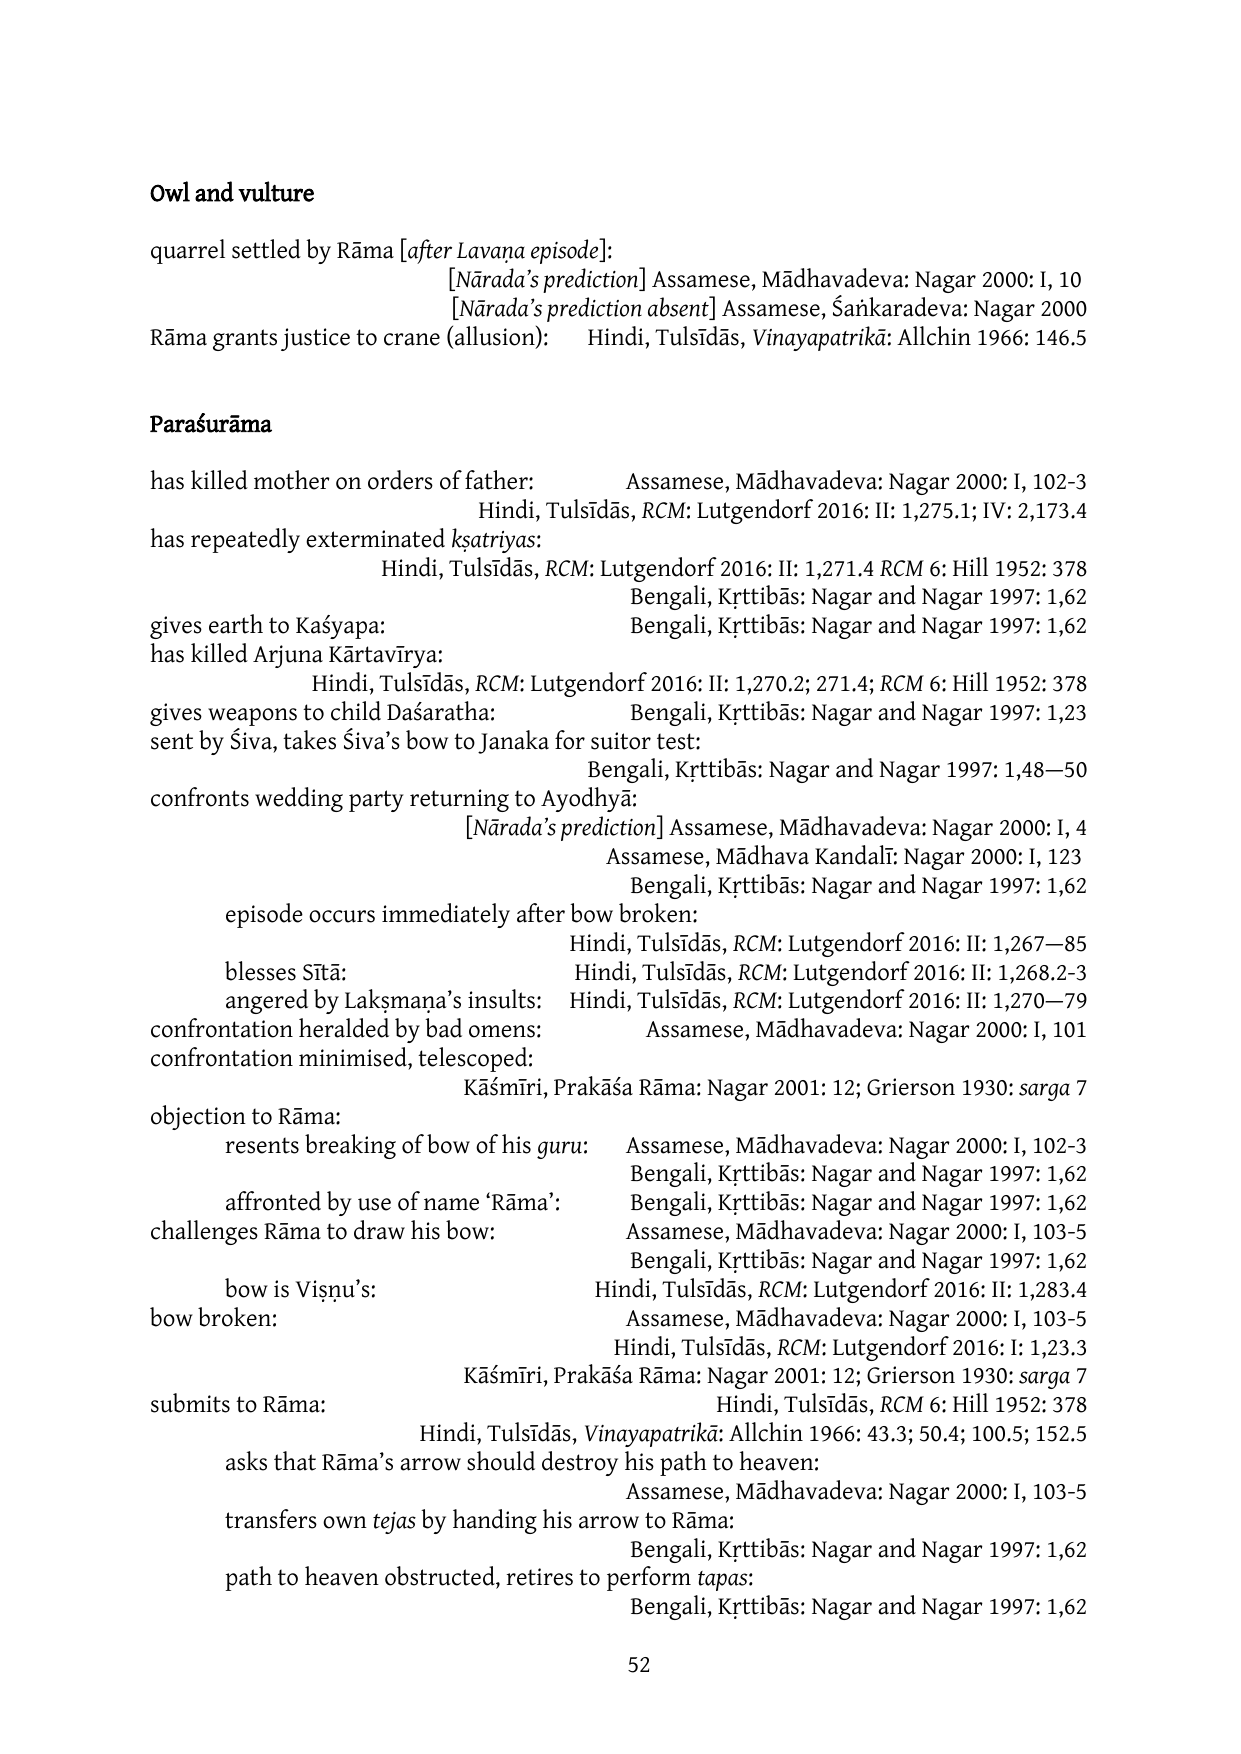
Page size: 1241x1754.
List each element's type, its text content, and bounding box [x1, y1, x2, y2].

text confronts wedding party returning to Ayodhyā: [Nārada’s prediction] Assamese, Mādhavadeva: Nagar 2000: I, 4 [150, 785, 1090, 842]
subtitle Owl and vulture [150, 179, 1090, 208]
text objection to Rāma: [150, 1102, 1090, 1131]
text affronted by use of name ‘Rāma’: Bengali, Kṛttibās: Nagar and Nagar 1997: 1,62 [150, 1189, 1090, 1218]
text Assamese, Mādhava Kandalī: Nagar 2000: I, 123 [150, 842, 1090, 871]
text sent by Śiva, takes Śiva’s bow to Janaka for suitor test: Bengali, Kṛttibās: Nagar and Nagar 1997: 1,48—50 [150, 727, 1090, 785]
text episode occurs immediately after bow broken: Hindi, Tulsīdās, RCM: Lutgendorf 2016: II: 1,267—85 [150, 900, 1090, 958]
text submits to Rāma: Hindi, Tulsīdās, RCM 6: Hill 1952: 378 [150, 1391, 1090, 1419]
text path to heaven obstructed, retires to perform tapas: Bengali, Kṛttibās: Nagar and Nagar 1997: 1,62 [150, 1564, 1090, 1622]
text Hindi, Tulsīdās, RCM: Lutgendorf 2016: I: 1,23.3 [150, 1333, 1090, 1362]
text has repeatedly exterminated kṣatriyas: Hindi, Tulsīdās, RCM: Lutgendorf 2016: II: 1,271.4 RCM 6: Hill 1952: 378 [150, 525, 1090, 583]
text Bengali, Kṛttibās: Nagar and Nagar 1997: 1,62 [150, 1246, 1090, 1275]
text resents breaking of bow of his guru: Assamese, Mādhavadeva: Nagar 2000: I, 102-3 [150, 1131, 1090, 1160]
text challenges Rāma to draw his bow: Assamese, Mādhavadeva: Nagar 2000: I, 103-5 [150, 1218, 1090, 1246]
text bow is Viṣṇu’s: Hindi, Tulsīdās, RCM: Lutgendorf 2016: II: 1,283.4 [150, 1275, 1090, 1304]
text Rāma grants justice to crane (allusion): Hindi, Tulsīdās, Vinayapatrikā: Allchin 1966: 146.5 [150, 323, 1090, 352]
text Bengali, Kṛttibās: Nagar and Nagar 1997: 1,62 [150, 1160, 1090, 1189]
text Kāśmīri, Prakāśa Rāma: Nagar 2001: 12; Grierson 1930: sarga 7 [150, 1362, 1090, 1391]
subtitle Paraśurāma [150, 410, 1090, 438]
text has killed Arjuna Kārtavīrya: Hindi, Tulsīdās, RCM: Lutgendorf 2016: II: 1,270.2; 271.4; RCM 6: Hill 1952: 378 [150, 641, 1090, 698]
text [Nārada’s prediction absent] Assamese, Śaṅkaradeva: Nagar 2000 [150, 294, 1090, 323]
text gives weapons to child Daśaratha: Bengali, Kṛttibās: Nagar and Nagar 1997: 1,23 [150, 698, 1090, 727]
text Bengali, Kṛttibās: Nagar and Nagar 1997: 1,62 [150, 871, 1090, 900]
text asks that Rāma’s arrow should destroy his path to heaven: Assamese, Mādhavadeva: Nagar 2000: I, 103-5 [150, 1448, 1090, 1506]
text confrontation minimised, telescoped: Kāśmīri, Prakāśa Rāma: Nagar 2001: 12; Grierson 1930: sarga 7 [150, 1044, 1090, 1102]
text gives earth to Kaśyapa: Bengali, Kṛttibās: Nagar and Nagar 1997: 1,62 [150, 612, 1090, 641]
text Hindi, Tulsīdās, Vinayapatrikā: Allchin 1966: 43.3; 50.4; 100.5; 152.5 [150, 1419, 1090, 1448]
text bow broken: Assamese, Mādhavadeva: Nagar 2000: I, 103-5 [150, 1304, 1090, 1333]
text angered by Lakṣmaṇa’s insults: Hindi, Tulsīdās, RCM: Lutgendorf 2016: II: 1,270—79 [150, 987, 1090, 1016]
text transfers own tejas by handing his arrow to Rāma: Bengali, Kṛttibās: Nagar and Nagar 1997: 1,62 [150, 1506, 1090, 1564]
text Hindi, Tulsīdās, RCM: Lutgendorf 2016: II: 1,275.1; IV: 2,173.4 [150, 496, 1090, 525]
text quarrel settled by Rāma [after Lavaṇa episode]: [Nārada’s prediction] Assamese, Mādhavadeva: Nagar 2000: I, 10 [150, 237, 1090, 294]
text confrontation heralded by bad omens: Assamese, Mādhavadeva: Nagar 2000: I, 101 [150, 1016, 1090, 1044]
text has killed mother on orders of father: Assamese, Mādhavadeva: Nagar 2000: I, 102-3 [150, 467, 1090, 496]
text Bengali, Kṛttibās: Nagar and Nagar 1997: 1,62 [150, 583, 1090, 612]
text blesses Sītā: Hindi, Tulsīdās, RCM: Lutgendorf 2016: II: 1,268.2-3 [150, 958, 1090, 987]
